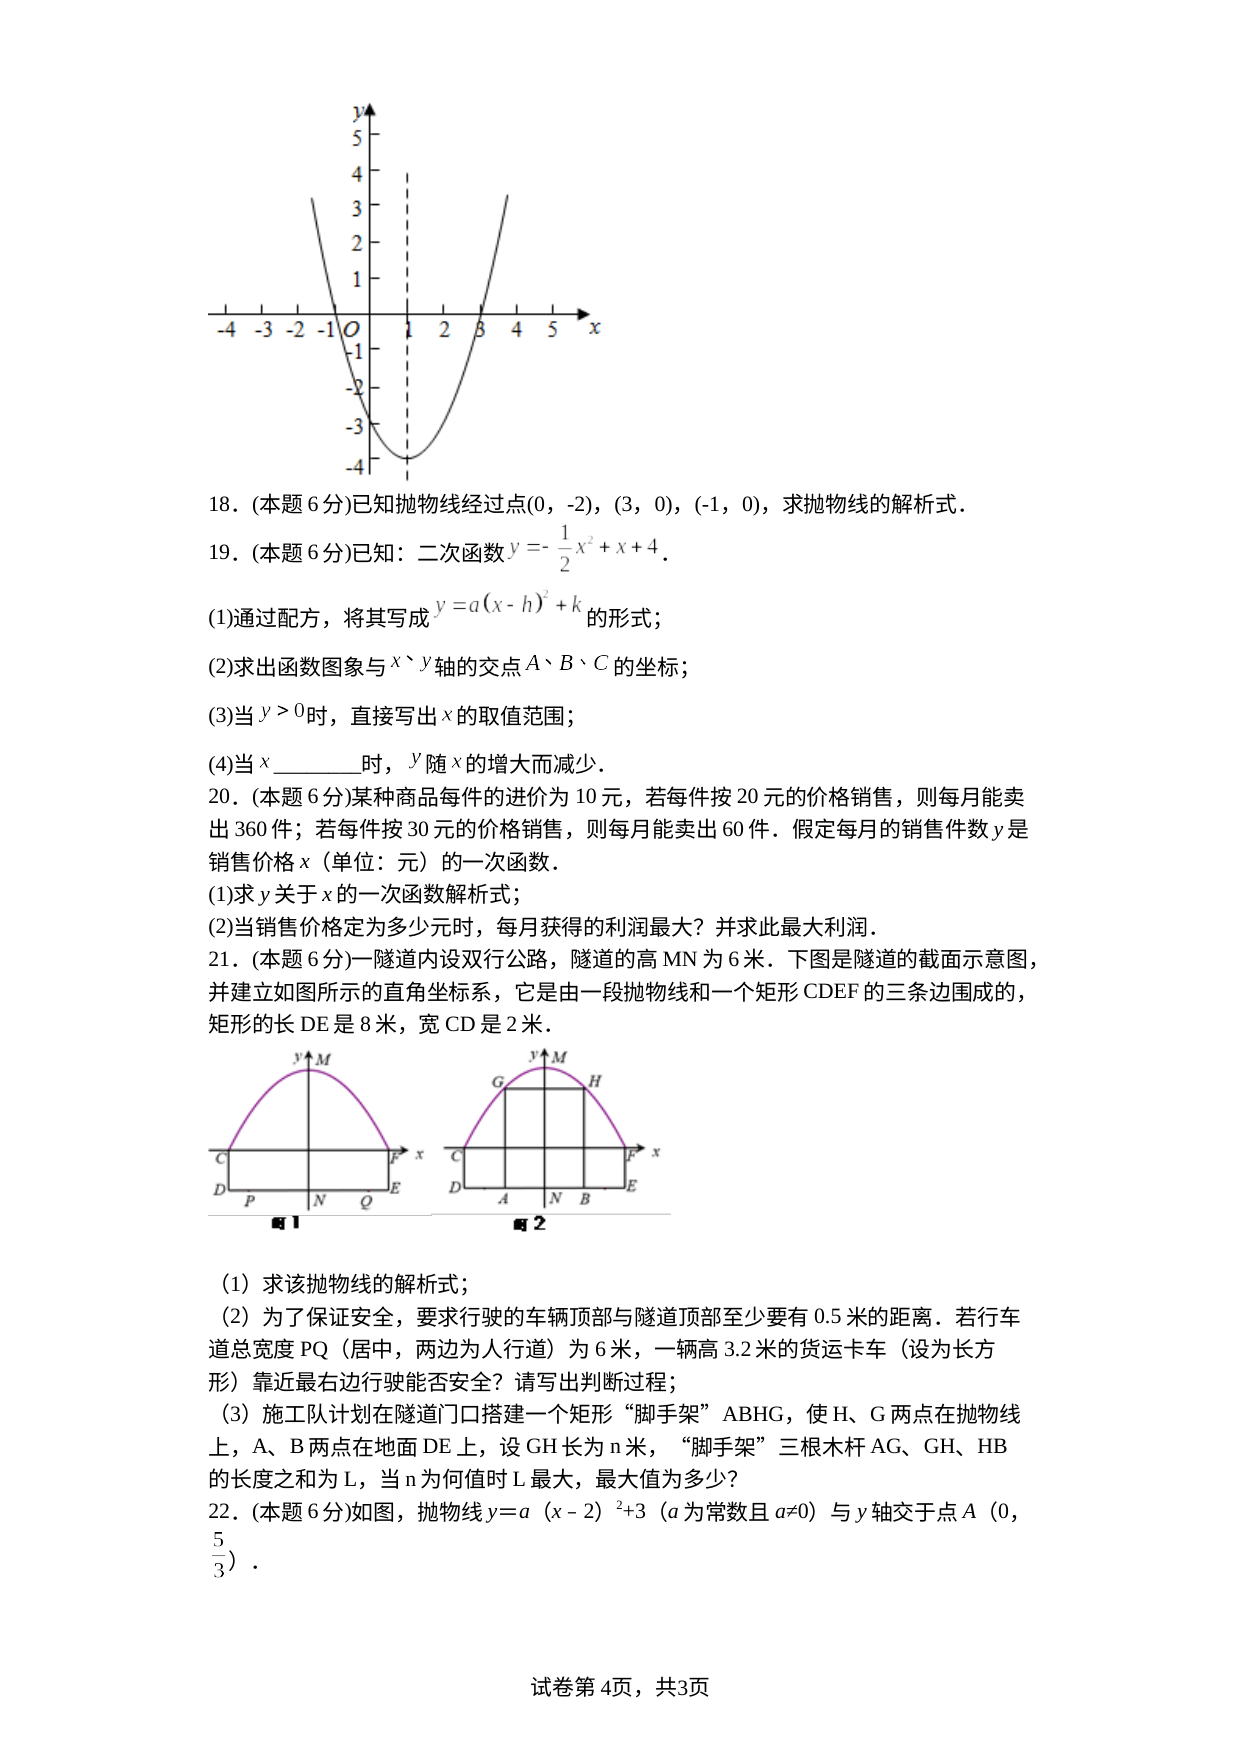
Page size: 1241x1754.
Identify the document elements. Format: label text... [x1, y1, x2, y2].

text (3)当时，直接写出的取值范围； [208, 682, 1032, 747]
text （2）为了保证安全，要求行驶的车辆顶部与隧道顶部至少要有0.5米的距离．若行车道总宽度PQ（居中，两边为人行道）为6米，一辆高3.2米的货运卡车（设为长方形）靠近最右边行驶能否安全？请写出判断过程； [208, 1299, 1032, 1397]
text 18．(本题6分)已知抛物线经过点(0，-2)，(3，0)，(-1，0)，求抛物线的解析式． [208, 487, 1032, 519]
text (1)通过配方，将其写成的形式； [208, 584, 1032, 649]
text 20．(本题6分)某种商品每件的进价为10元，若每件按20元的价格销售，则每月能卖出360件；若每件按30元的价格销售，则每月能卖出60件．假定每月的销售件数y是销售价格x（单位：元）的一次函数． [208, 779, 1032, 877]
text 21．(本题6分)一隧道内设双行公路，隧道的高MN为6米．下图是隧道的截面示意图，并建立如图所示的直角坐标系，它是由一段抛物线和一个矩形CDEF的三条边围成的，矩形的长DE是8米，宽CD是2米． [208, 942, 1032, 1039]
picture [208, 96, 607, 486]
text 22．(本题6分)如图，抛物线y＝a（x﹣2）2+3（a为常数且a≠0）与y轴交于点A（0，）． [208, 1494, 1032, 1592]
picture [208, 1039, 671, 1252]
text （1）求该抛物线的解析式； [208, 1267, 1032, 1299]
text (2)当销售价格定为多少元时，每月获得的利润最大？并求此最大利润． [208, 909, 1032, 942]
text 19．(本题6分)已知：二次函数． [208, 519, 1032, 584]
text (1)求y关于x的一次函数解析式； [208, 877, 1032, 909]
text (4)当________时，随的增大而减少． [208, 747, 1032, 779]
text (2)求出函数图象与轴的交点的坐标； [208, 649, 1032, 682]
text （3）施工队计划在隧道门口搭建一个矩形“脚手架”ABHG，使H、G两点在抛物线上，A、B两点在地面DE上，设GH长为n米，“脚手架”三根木杆AG、GH、HB的长度之和为L，当n为何值时L最大，最大值为多少？ [208, 1397, 1032, 1494]
